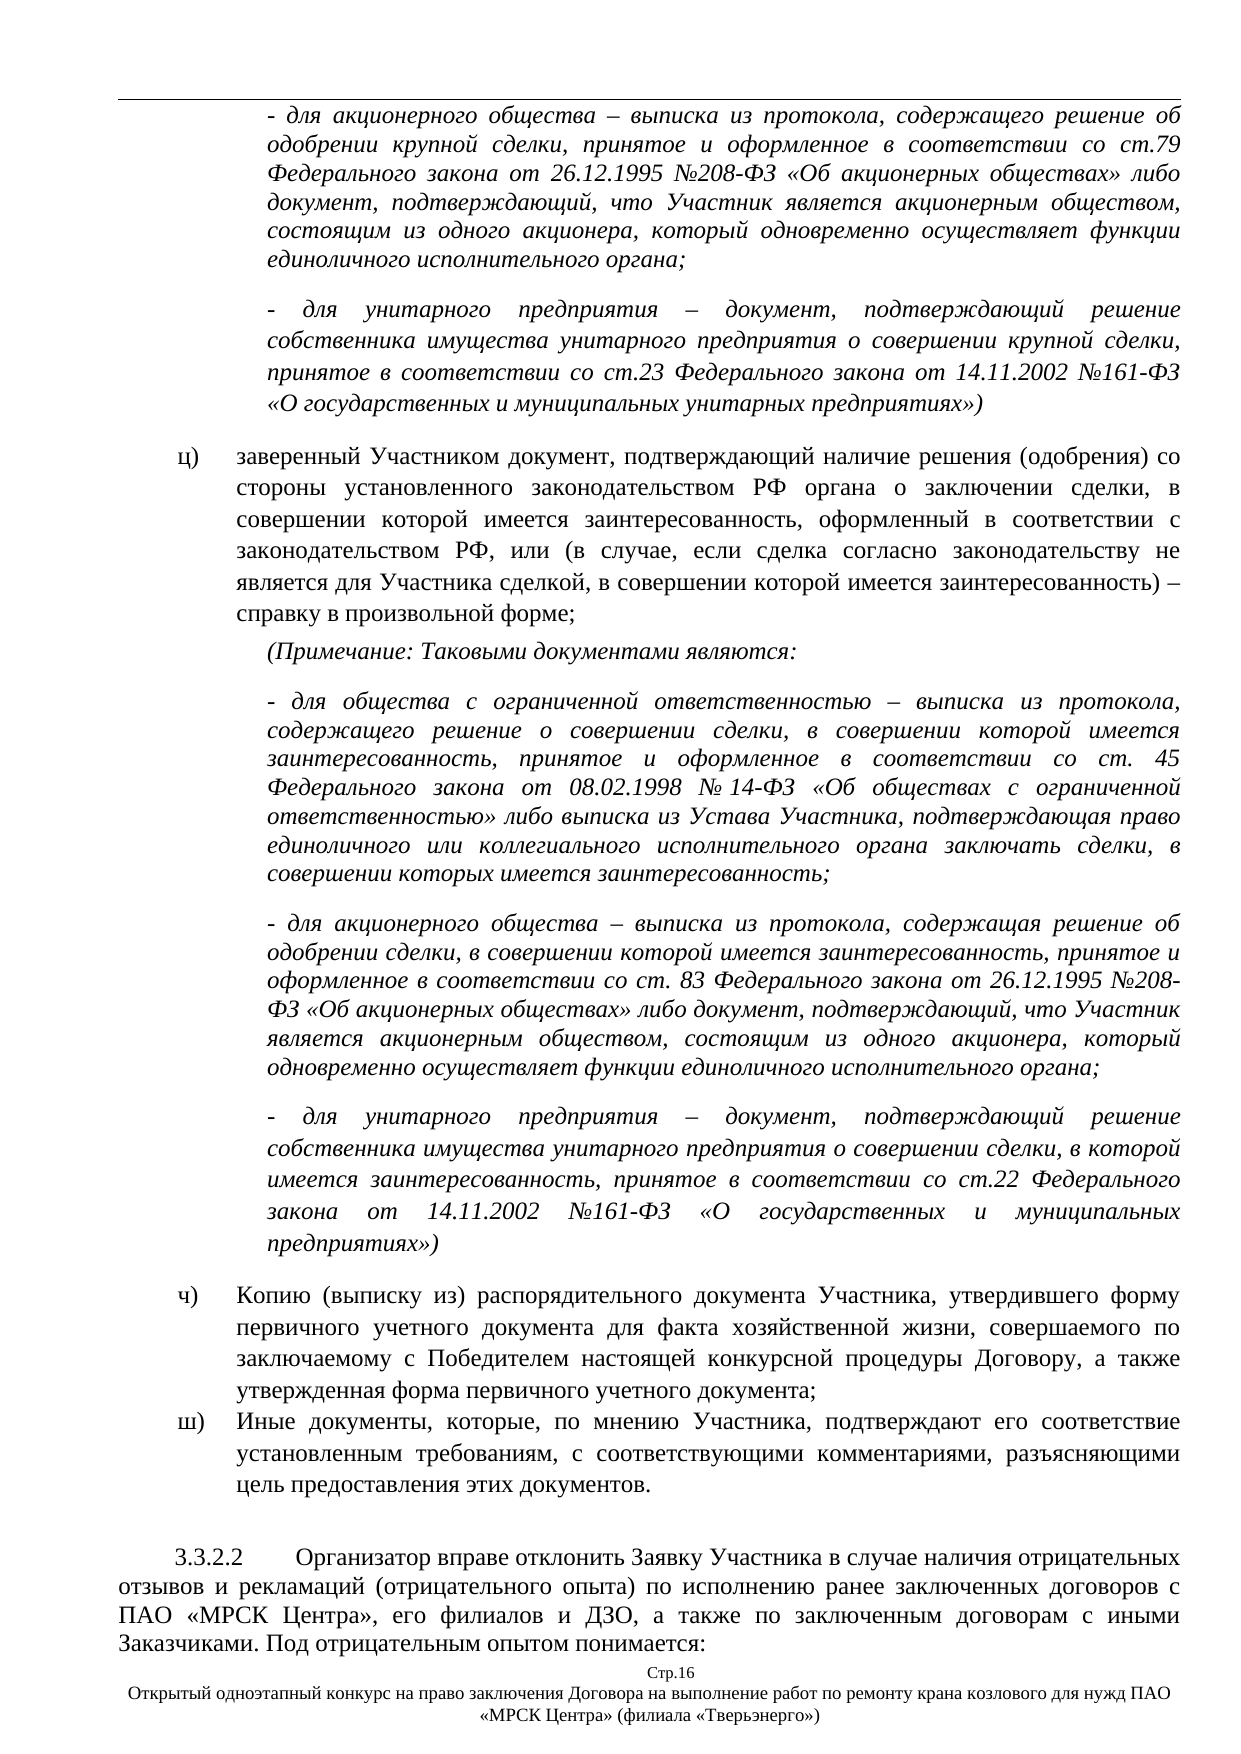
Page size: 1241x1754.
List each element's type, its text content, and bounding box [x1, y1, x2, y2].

list - для унитарного предприятия – документ, подтверждающий решение собственника имущества унитарного предприятия о совершении сделки, в которой имеется заинтересованность, принятое в соответствии со ст.22 Федерального закона от 14.11.2002 №161-ФЗ «О государственных и муниципальных предприятиях») [267, 1101, 1181, 1256]
list Иные документы, которые, по мнению Участника, подтверждают его соответствие установленным требованиям, с соответствующими комментариями, разъясняющими цель предоставления этих документов. [177, 1406, 1181, 1498]
list Копию (выписку из) распорядительного документа Участника, утвердившего форму первичного учетного документа для факта хозяйственной жизни, совершаемого по заключаемому с Победителем настоящей конкурсной процедуры Договору, а также утвержденная форма первичного учетного документа; [177, 1280, 1181, 1403]
list Организатор вправе отклонить Заявку Участника в случае наличия отрицательных отзывов и рекламаций (отрицательного опыта) по исполнению ранее заключенных договоров с ПАО «МРСК Центра», его филиалов и ДЗО, а также по заключенным договорам с иными Заказчиками. Под отрицательным опытом понимается: [118, 1542, 1181, 1657]
list - для унитарного предприятия – документ, подтверждающий решение собственника имущества унитарного предприятия о совершении крупной сделки, принятое в соответствии со ст.23 Федерального закона от 14.11.2002 №161-ФЗ «О государственных и муниципальных унитарных предприятиях») [267, 294, 1181, 417]
list (Примечание: Таковыми документами являются: [267, 636, 1181, 665]
list заверенный Участником документ, подтверждающий наличие решения (одобрения) со стороны установленного законодательством РФ органа о заключении сделки, в совершении которой имеется заинтересованность, оформленный в соответствии с законодательством РФ, или (в случае, если сделка согласно законодательству не является для Участника сделкой, в совершении которой имеется заинтересованность) – справку в произвольной форме; [177, 441, 1181, 627]
list - для общества с ограниченной ответственностью – выписка из протокола, содержащего решение о совершении сделки, в совершении которой имеется заинтересованность, принятое и оформленное в соответствии со ст. 45 Федерального закона от 08.02.1998 № 14-ФЗ «Об обществах с ограниченной ответственностью» либо выписка из Устава Участника, подтверждающая право единоличного или коллегиального исполнительного органа заключать сделки, в совершении которых имеется заинтересованность; [267, 686, 1181, 887]
list - для акционерного общества – выписка из протокола, содержащая решение об одобрении сделки, в совершении которой имеется заинтересованность, принятое и оформленное в соответствии со ст. 83 Федерального закона от 26.12.1995 №208-ФЗ «Об акционерных обществах» либо документ, подтверждающий, что Участник является акционерным обществом, состоящим из одного акционера, который одновременно осуществляет функции единоличного исполнительного органа; [267, 908, 1181, 1081]
list - для акционерного общества – выписка из протокола, содержащего решение об одобрении крупной сделки, принятое и оформленное в соответствии со ст.79 Федерального закона от 26.12.1995 №208-ФЗ «Об акционерных обществах» либо документ, подтверждающий, что Участник является акционерным обществом, состоящим из одного акционера, который одновременно осуществляет функции единоличного исполнительного органа; [267, 100, 1181, 273]
